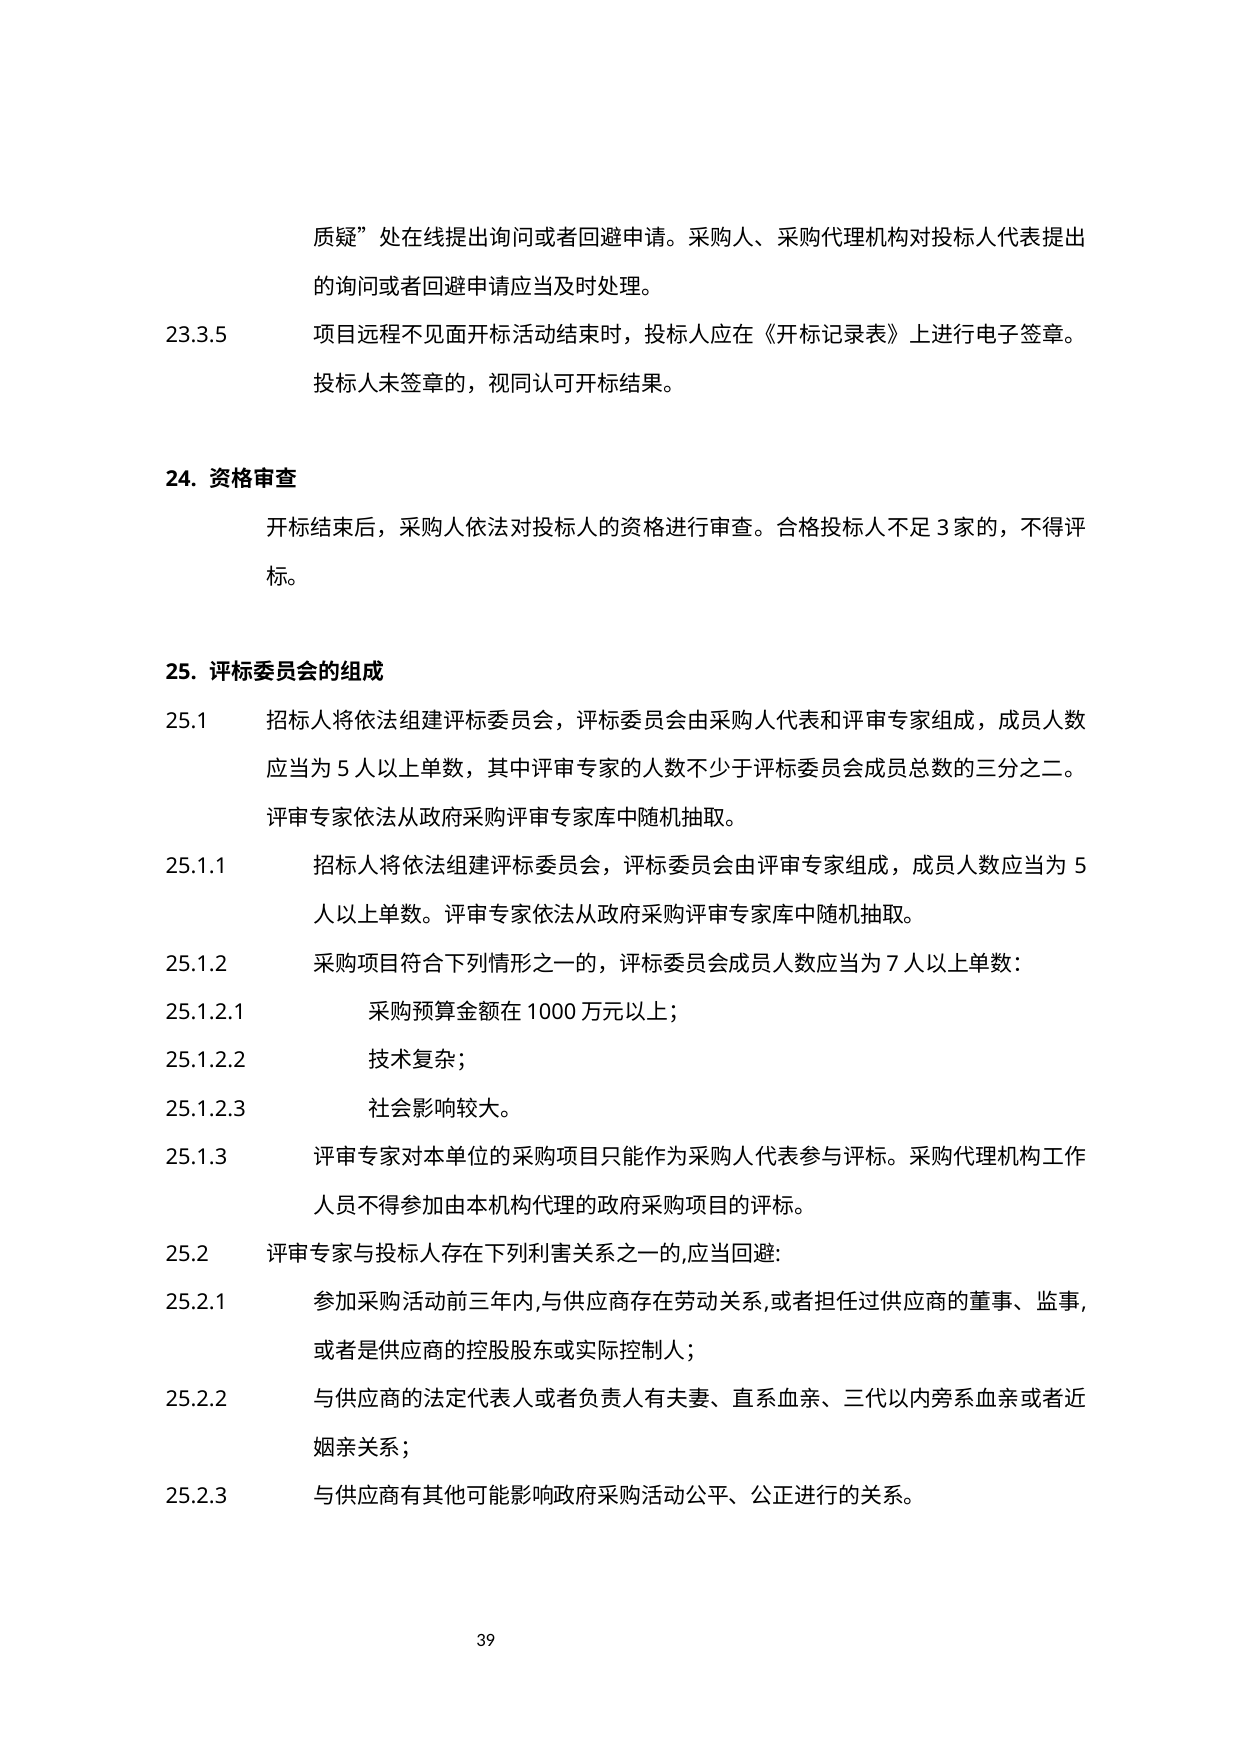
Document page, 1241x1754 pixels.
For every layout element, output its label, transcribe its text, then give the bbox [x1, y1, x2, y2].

list 与供应商的法定代表人或者负责人有夫妻、直系血亲、三代以内旁系血亲或者近姻亲关系； [165, 1381, 1087, 1462]
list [165, 219, 1087, 301]
list 技术复杂； [165, 1042, 1087, 1074]
text 开标结束后，采购人依法对投标人的资格进行审查。合格投标人不足3家的，不得评标。 [266, 509, 1087, 591]
list 评审专家与投标人存在下列利害关系之一的,应当回避: [165, 1236, 1087, 1268]
list 招标人将依法组建评标委员会，评标委员会由评审专家组成，成员人数应当为5人以上单数。评审专家依法从政府采购评审专家库中随机抽取。 [165, 848, 1087, 929]
list 采购预算金额在1000万元以上； [165, 993, 1087, 1026]
list 资格审查 [165, 461, 1087, 494]
list 评标委员会的组成 [165, 654, 1087, 686]
list 招标人将依法组建评标委员会，评标委员会由采购人代表和评审专家组成，成员人数应当为5人以上单数，其中评审专家的人数不少于评标委员会成员总数的三分之二。评审专家依法从政府采购评审专家库中随机抽取。 [165, 702, 1087, 832]
list 采购项目符合下列情形之一的，评标委员会成员人数应当为7人以上单数： [165, 945, 1087, 978]
list 与供应商有其他可能影响政府采购活动公平、公正进行的关系。 [165, 1478, 1087, 1511]
list 项目远程不见面开标活动结束时，投标人应在《开标记录表》上进行电子签章。投标人未签章的，视同认可开标结果。 [165, 317, 1087, 398]
list 参加采购活动前三年内,与供应商存在劳动关系,或者担任过供应商的董事、监事,或者是供应商的控股股东或实际控制人； [165, 1284, 1087, 1365]
list 社会影响较大。 [165, 1090, 1087, 1123]
list 评审专家对本单位的采购项目只能作为采购人代表参与评标。采购代理机构工作人员不得参加由本机构代理的政府采购项目的评标。 [165, 1138, 1087, 1220]
